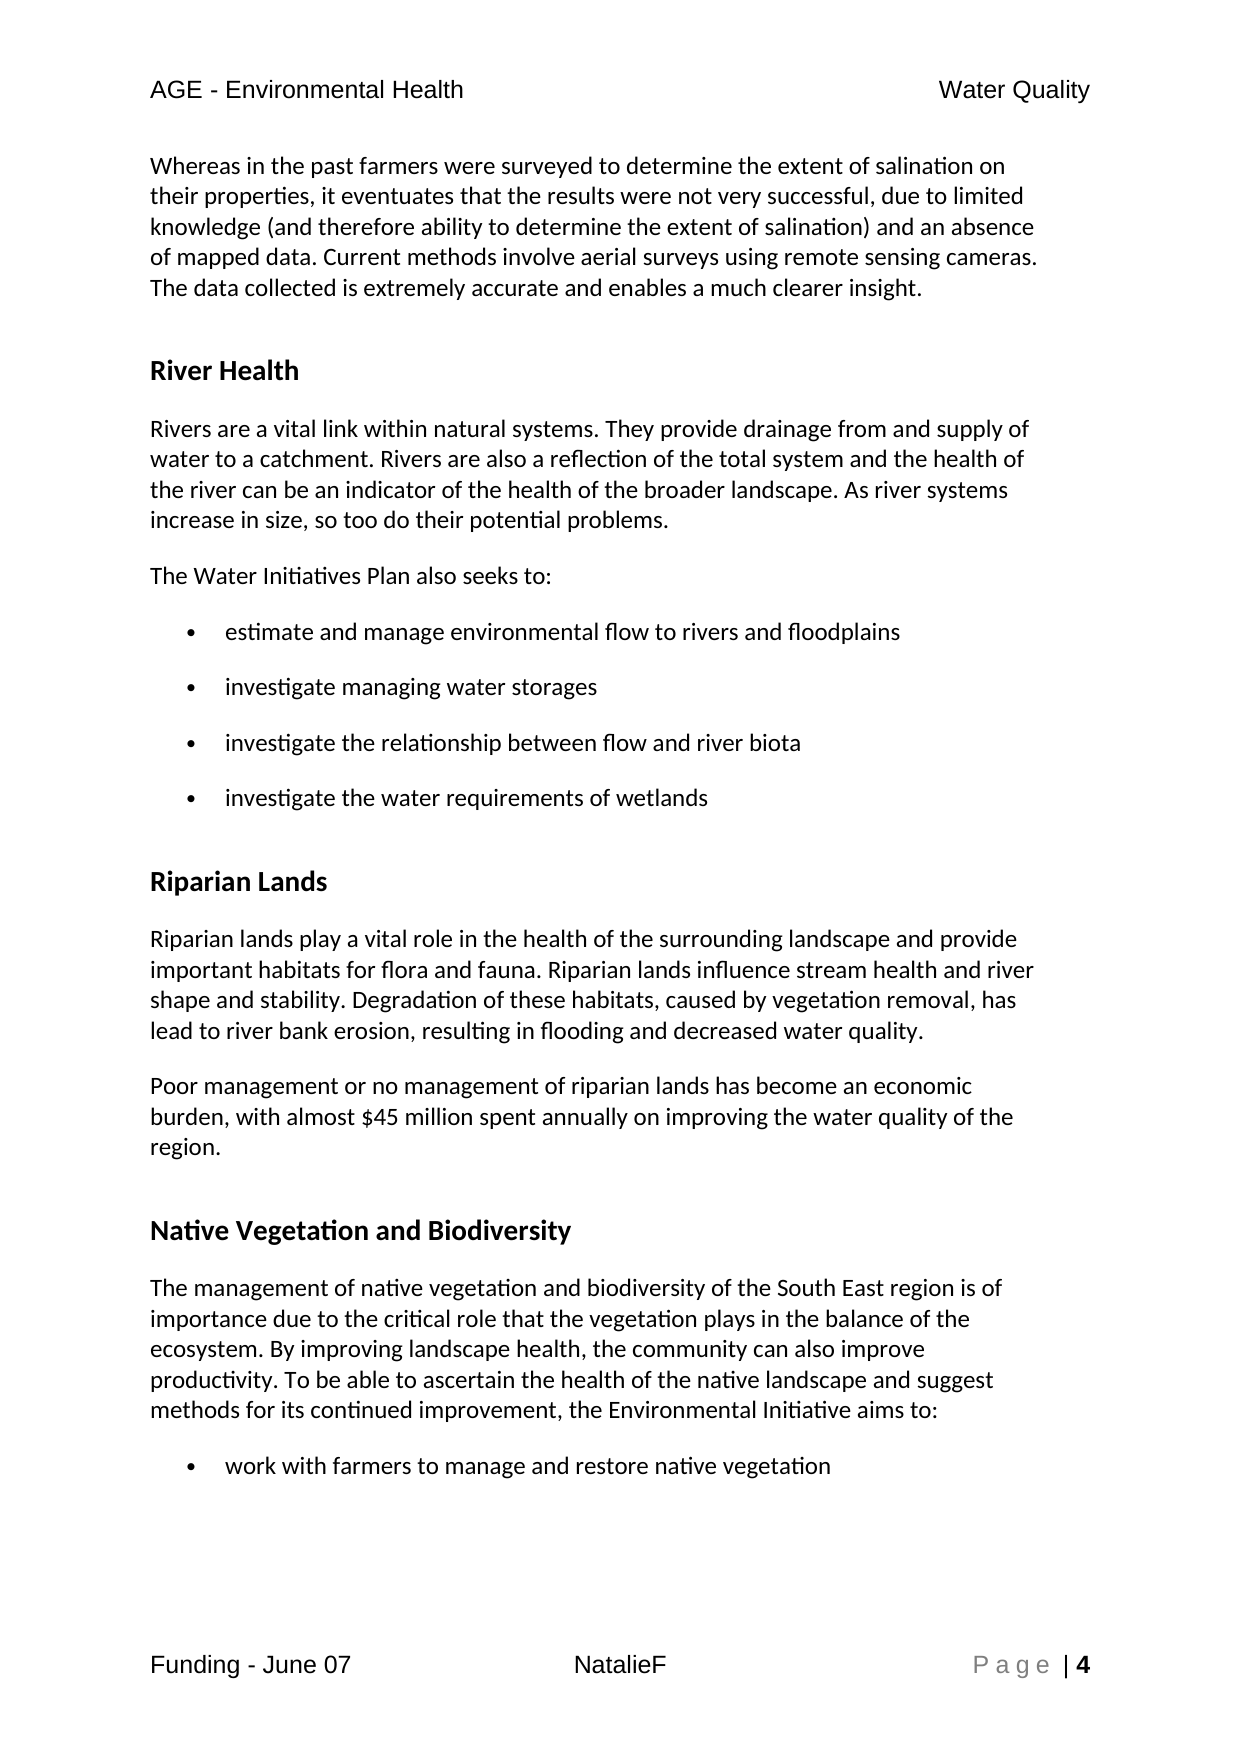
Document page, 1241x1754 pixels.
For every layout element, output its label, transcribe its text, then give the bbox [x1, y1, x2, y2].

list investigate the relationship between flow and river biota [187, 727, 1051, 757]
list investigate managing water storages [187, 671, 1051, 702]
list estimate and manage environmental flow to rivers and floodplains [187, 616, 1051, 646]
text Native Vegetation and Biodiversity [150, 1212, 1051, 1248]
text The Water Initiatives Plan also seeks to: [150, 560, 1051, 591]
text Rivers are a vital link within natural systems. They provide drainage from and supply of water to a catchment. Rivers are also a reflection of the total system and the health of the river can be an indicator of the health of the broader landscape. As river systems increase in size, so too do their potential problems. [150, 413, 1051, 535]
list investigate the water requirements of wetlands [187, 782, 1051, 813]
list work with farmers to manage and restore native vegetation [187, 1450, 1051, 1481]
text Whereas in the past farmers were surveyed to determine the extent of salination on their properties, it eventuates that the results were not very successful, due to limited knowledge (and therefore ability to determine the extent of salination) and an absence of mapped data. Current methods involve aerial surveys using remote sensing cameras. The data collected is extremely accurate and enables a much clearer insight. [150, 150, 1051, 302]
text Poor management or no management of riparian lands has become an economic burden, with almost $45 million spent annually on improving the water quality of the region. [150, 1070, 1051, 1162]
text Riparian Lands [150, 863, 1051, 898]
text River Health [150, 352, 1051, 388]
text Riparian lands play a vital role in the health of the surrounding landscape and provide important habitats for flora and fauna. Riparian lands influence stream health and river shape and stability. Degradation of these habitats, caused by vegetation removal, has lead to river bank erosion, resulting in flooding and decreased water quality. [150, 923, 1051, 1045]
text The management of native vegetation and biodiversity of the South East region is of importance due to the critical role that the vegetation plays in the balance of the ecosystem. By improving landscape health, the community can also improve productivity. To be able to ascertain the health of the native landscape and suggest methods for its continued improvement, the Environmental Initiative aims to: [150, 1273, 1051, 1425]
